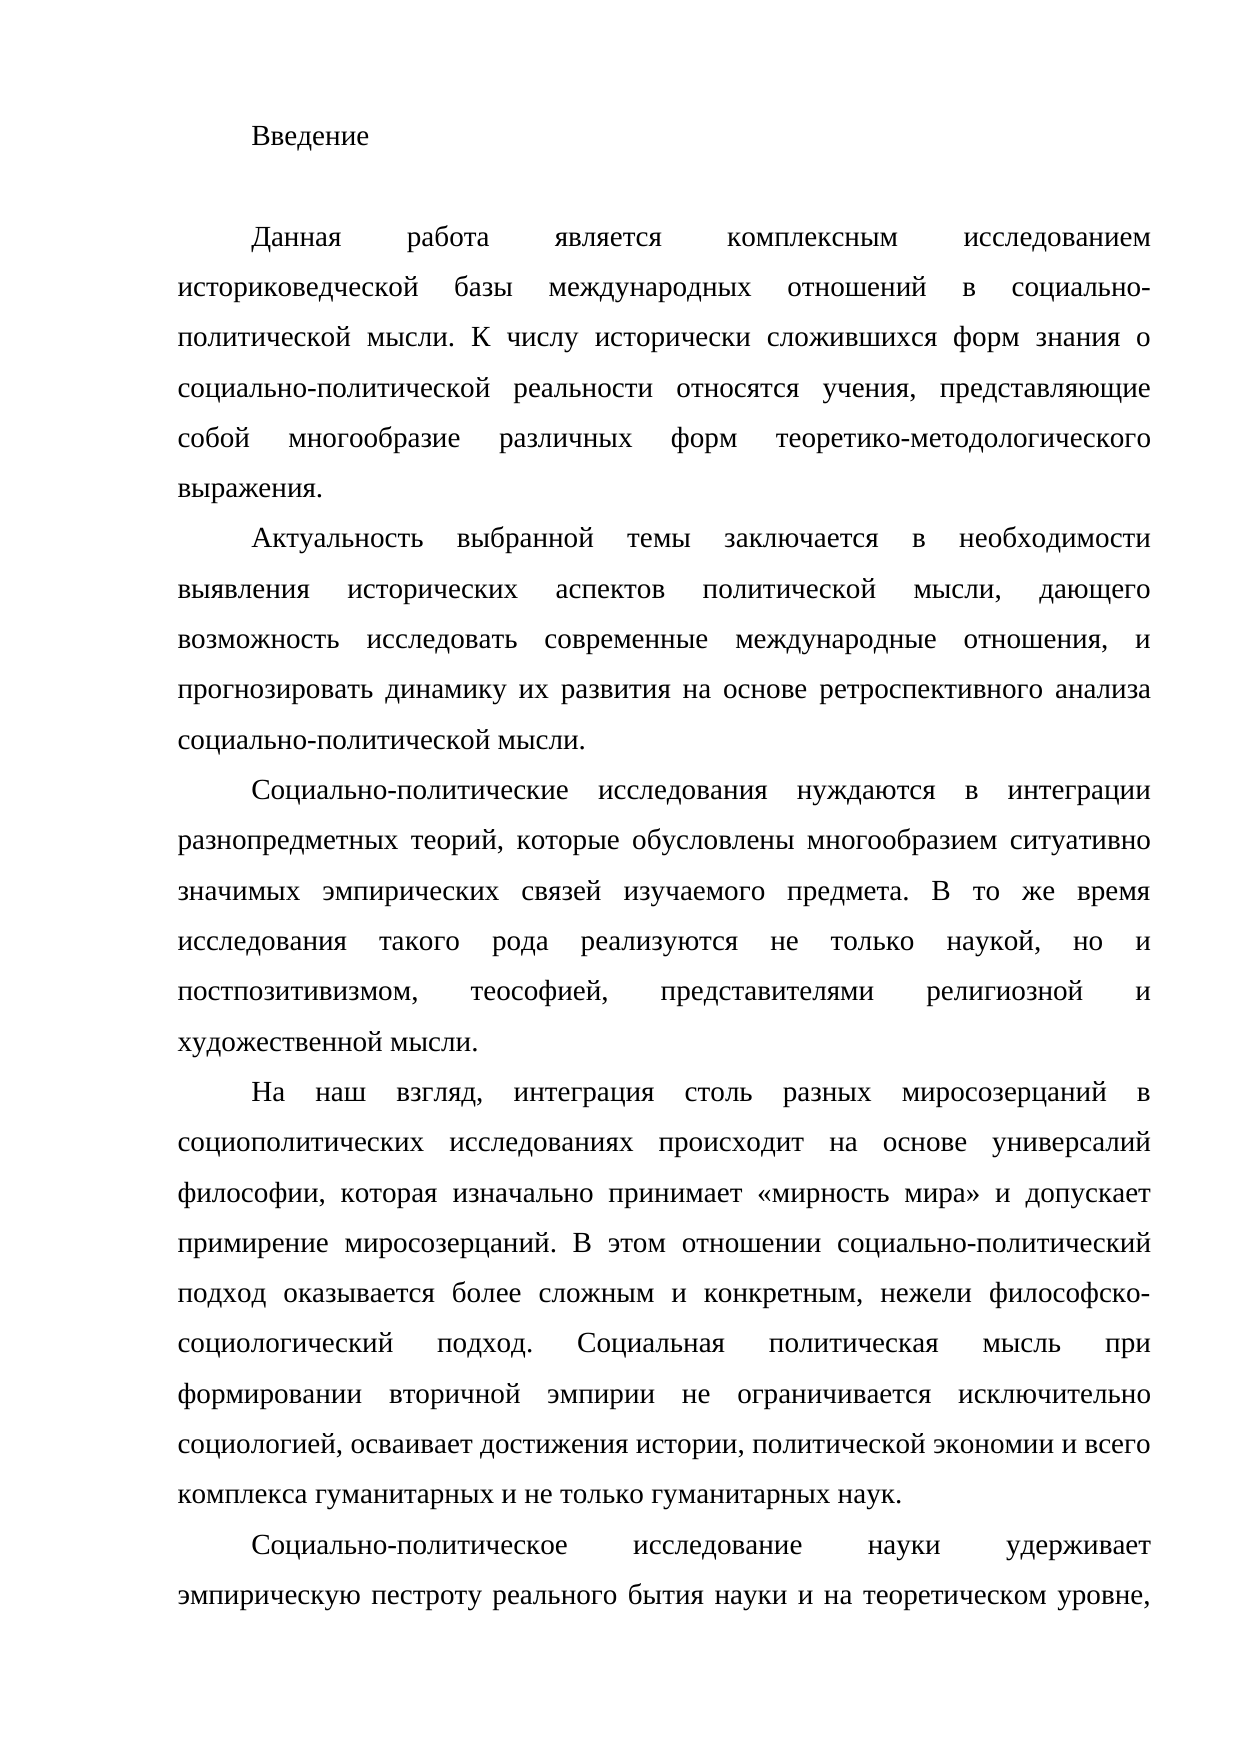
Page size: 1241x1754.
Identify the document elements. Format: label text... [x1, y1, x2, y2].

text Актуальность выбранной темы заключается в необходимости выявления исторических аспектов политической мысли, дающего возможность исследовать современные международные отношения, и прогнозировать динамику их развития на основе ретроспективного анализа социально-политической мысли. [177, 521, 1152, 755]
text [177, 1527, 1152, 1611]
text Социально-политические исследования нуждаются в интеграции разнопредметных теорий, которые обусловлены многообразием ситуативно значимых эмпирических связей изучаемого предмета. В то же время исследования такого рода реализуются не только наукой, но и постпозитивизмом, теософией, представителями религиозной и художественной мысли. [177, 772, 1152, 1057]
text Введение [177, 118, 1152, 152]
text Данная работа является комплексным исследованием историковедческой базы международных отношений в социально-политической мысли. К числу исторически сложившихся форм знания о социально-политической реальности относятся учения, представляющие собой многообразие различных форм теоретико-методологического выражения. [177, 219, 1152, 504]
text На наш взгляд, интеграция столь разных миросозерцаний в социополитических исследованиях происходит на основе универсалий философии, которая изначально принимает «мирность мира» и допускает примирение миросозерцаний. В этом отношении социально-политический подход оказывается более сложным и конкретным, нежели философско-социологический подход. Социальная политическая мысль при формировании вторичной эмпирии не ограничивается исключительно социологией, осваивает достижения истории, политической экономии и всего комплекса гуманитарных и не только гуманитарных наук. [177, 1074, 1152, 1510]
